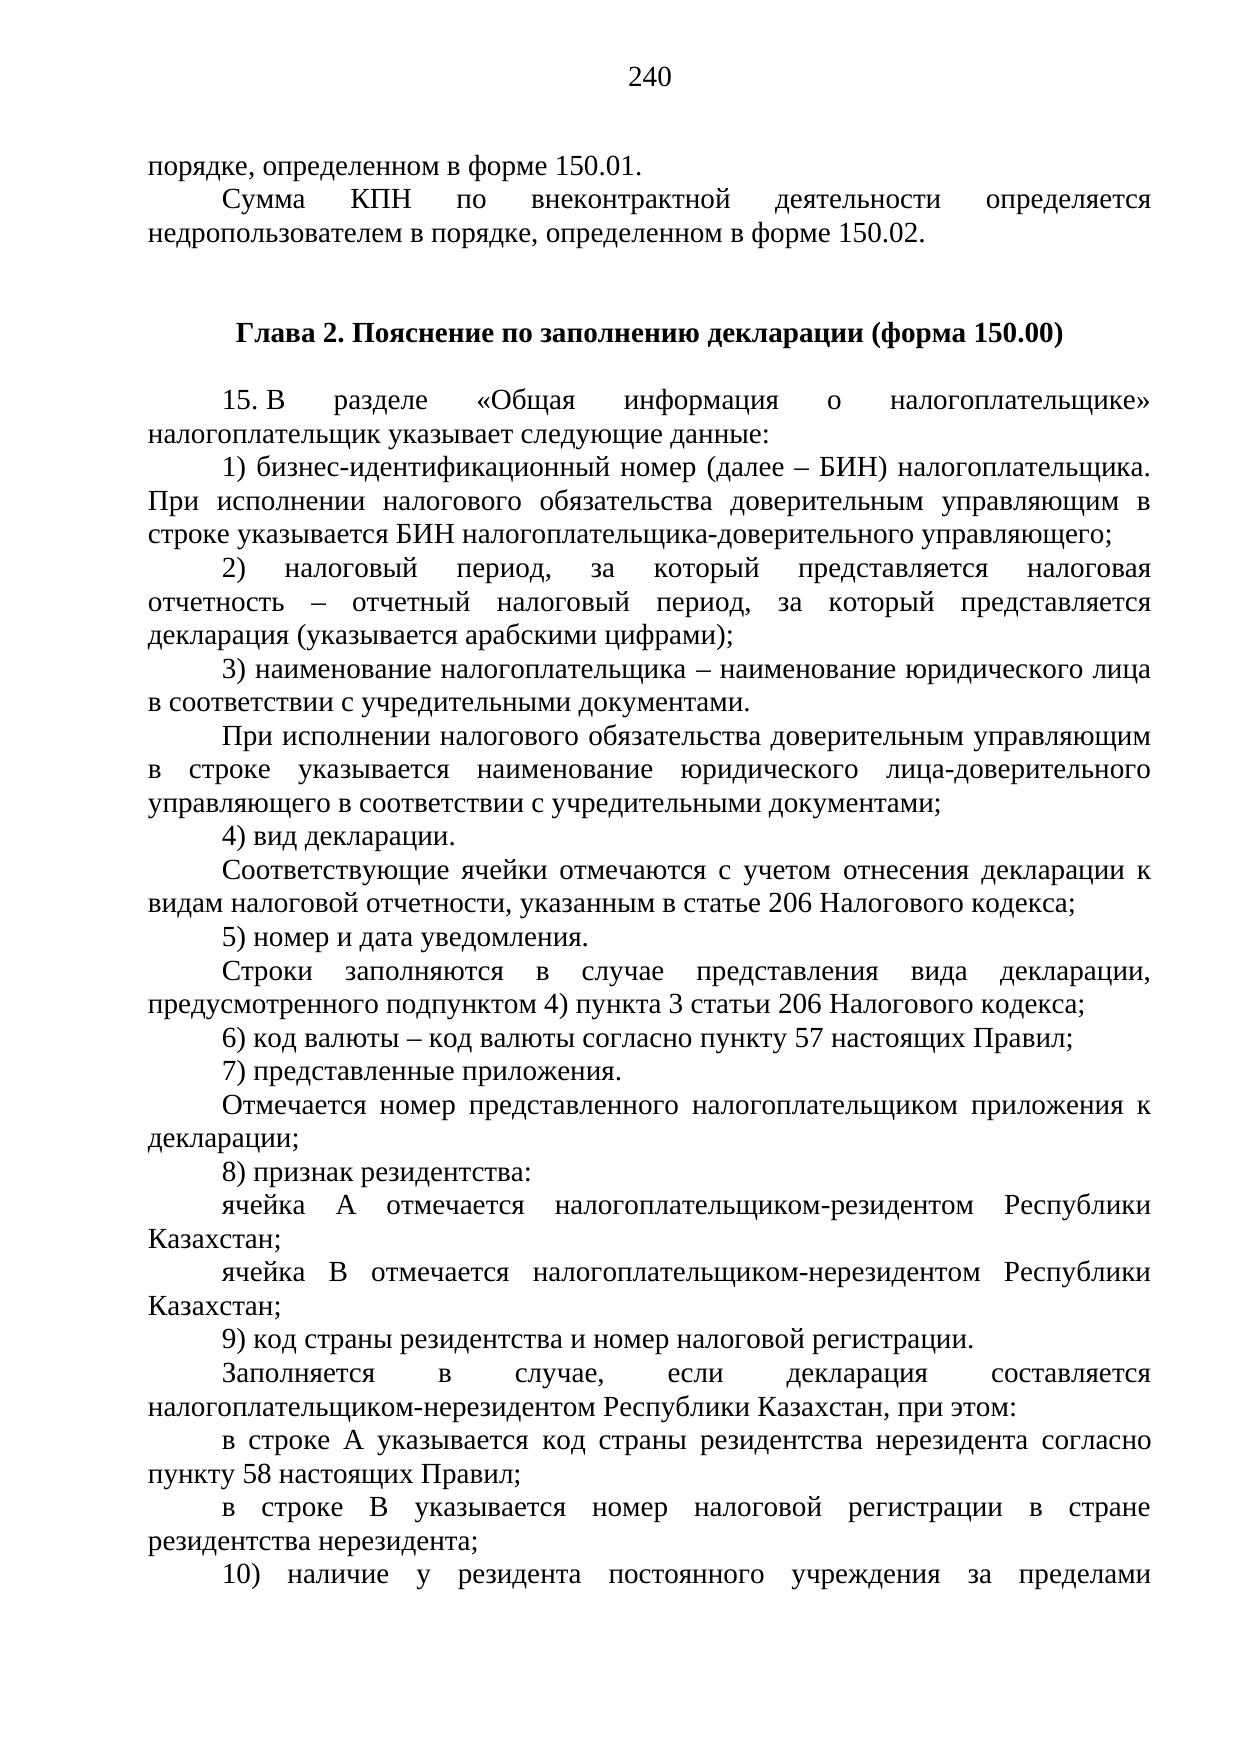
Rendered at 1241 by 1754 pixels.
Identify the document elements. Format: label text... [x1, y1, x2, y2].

text Заполняется в случае, если декларация составляется налогоплательщиком-нерезидентом Республики Казахстан, при этом: [148, 1355, 1152, 1422]
text 9) код страны резидентства и номер налоговой регистрации. [148, 1322, 1152, 1355]
text Отмечается номер представленного налогоплательщиком приложения к декларации; [148, 1087, 1152, 1154]
text Сумма КПН по внеконтрактной деятельности определяется недропользователем в порядке, определенном в форме 150.02. [148, 181, 1152, 248]
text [148, 148, 1152, 181]
text Соответствующие ячейки отмечаются с учетом отнесения декларации к видам налоговой отчетности, указанным в статье 206 Налогового кодекса; [148, 852, 1152, 919]
text Глава 2. Пояснение по заполнению декларации (форма 150.00) [148, 315, 1152, 349]
text 8) признак резидентства: [148, 1154, 1152, 1187]
text 7) представленные приложения. [148, 1053, 1152, 1087]
text в строке А указывается код страны резидентства нерезидента согласно пункту 58 настоящих Правил; [148, 1422, 1152, 1489]
text ячейка А отмечается налогоплательщиком-резидентом Республики Казахстан; [148, 1187, 1152, 1254]
text в строке В указывается номер налоговой регистрации в стране резидентства нерезидента; [148, 1489, 1152, 1556]
text 5) номер и дата уведомления. [148, 919, 1152, 953]
text 2) налоговый период, за который представляется налоговая отчетность – отчетный налоговый период, за который представляется декларация (указывается арабскими цифрами); [148, 550, 1152, 651]
text 6) код валюты – код валюты согласно пункту 57 настоящих Правил; [148, 1020, 1152, 1053]
text При исполнении налогового обязательства доверительным управляющим в строке указывается наименование юридического лица-доверительного управляющего в соответствии с учредительными документами; [148, 718, 1152, 818]
text 4) вид декларации. [148, 818, 1152, 852]
text 3) наименование налогоплательщика – наименование юридического лица в соответствии с учредительными документами. [148, 651, 1152, 718]
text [148, 1556, 1152, 1590]
text Строки заполняются в случае представления вида декларации, предусмотренного подпунктом 4) пункта 3 статьи 206 Налогового кодекса; [148, 953, 1152, 1020]
text ячейка В отмечается налогоплательщиком-нерезидентом Республики Казахстан; [148, 1254, 1152, 1322]
text 1) бизнес-идентификационный номер (далее – БИН) налогоплательщика. При исполнении налогового обязательства доверительным управляющим в строке указывается БИН налогоплательщика-доверительного управляющего; [148, 449, 1152, 550]
list В разделе «Общая информация о налогоплательщике» налогоплательщик указывает следующие данные: [148, 382, 1152, 449]
